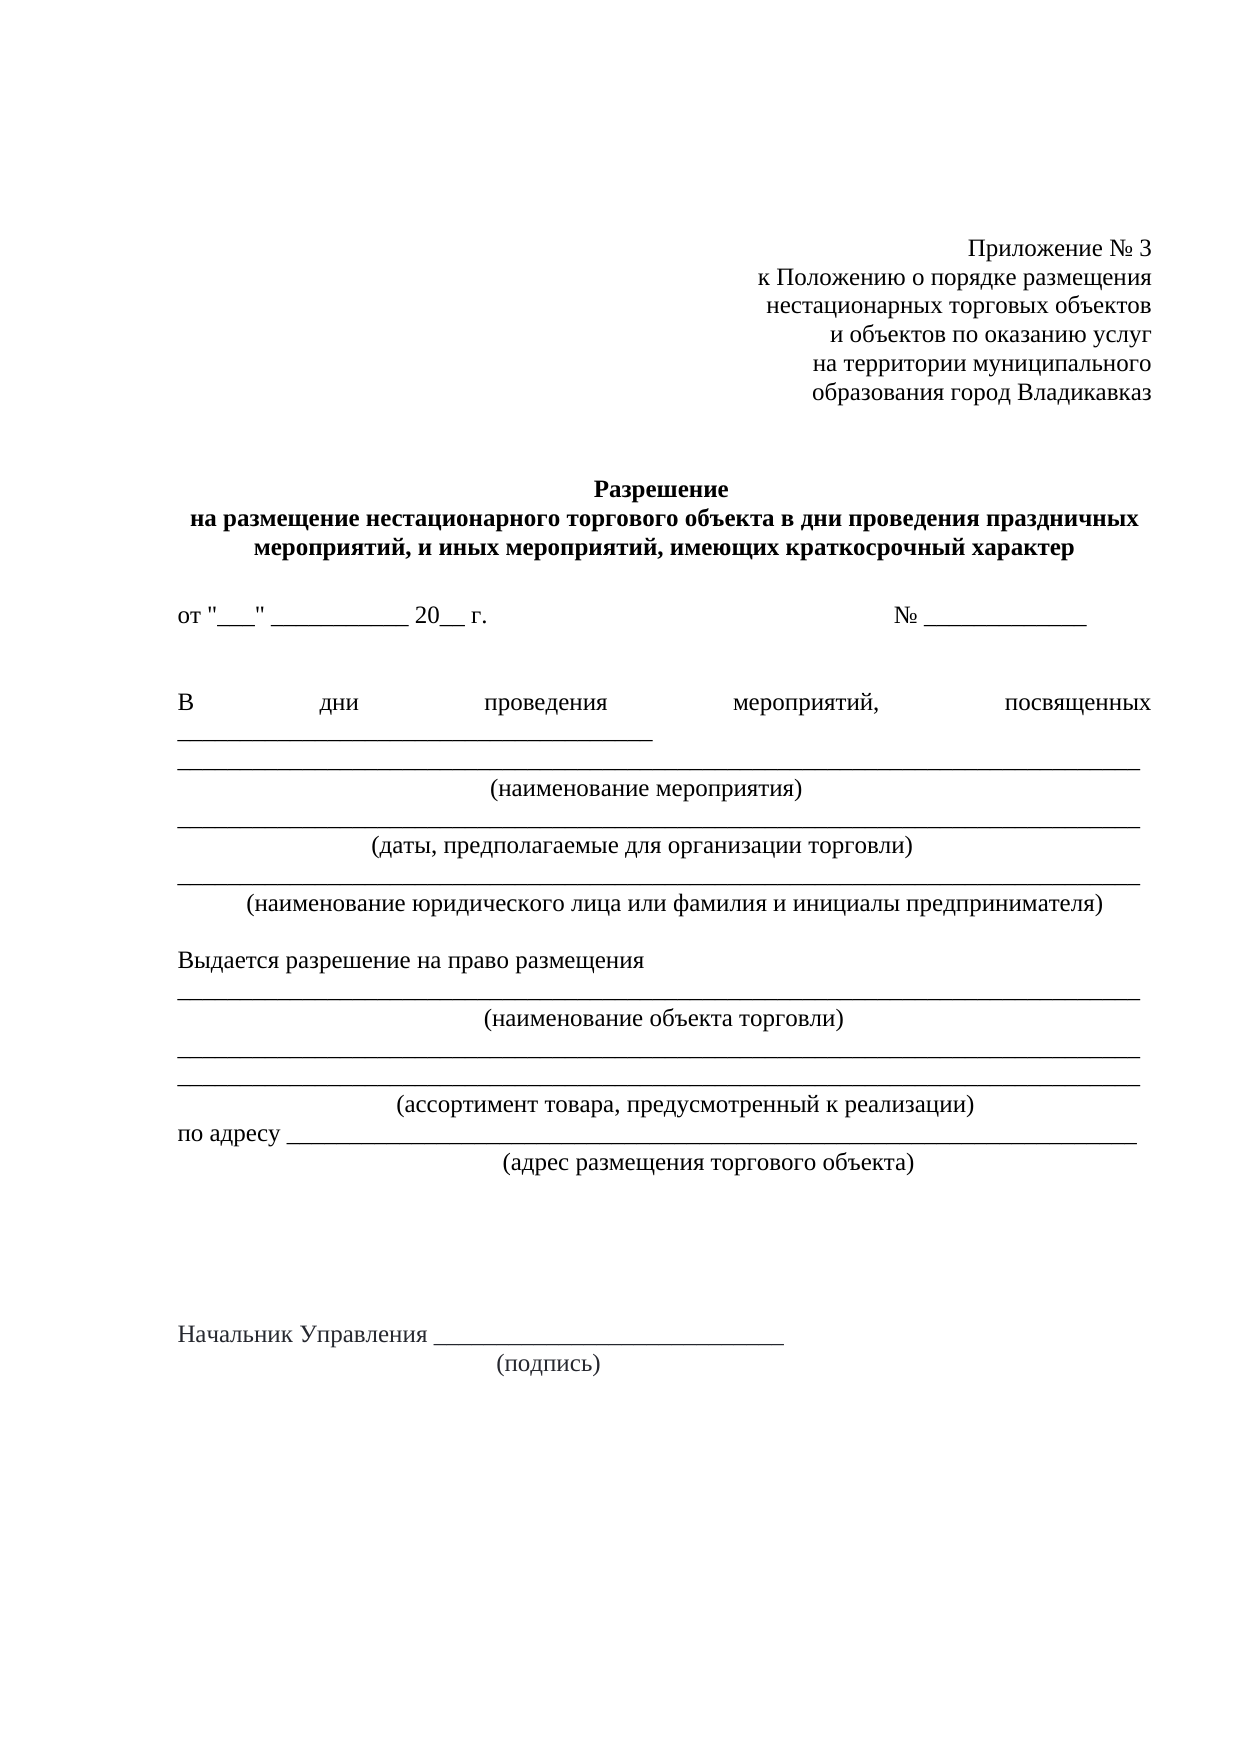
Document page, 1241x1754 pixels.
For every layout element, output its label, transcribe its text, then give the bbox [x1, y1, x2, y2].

text (даты, предполагаемые для организации торговли) [177, 831, 1152, 859]
text по адресу ____________________________________________________________________ [177, 1118, 1152, 1147]
text _____________________________________________________________________________ [177, 1061, 1152, 1089]
text _____________________________________________________________________________ [177, 859, 1152, 888]
text Разрешение на размещение нестационарного торгового объекта в дни проведения праздничных мероприятий, и иных мероприятий, имеющих краткосрочный характер [177, 474, 1152, 561]
text и объектов по оказанию услуг [177, 319, 1152, 348]
text _____________________________________________________________________________ [177, 974, 1152, 1003]
text (подпись) [177, 1348, 1152, 1377]
text Начальник Управления ____________________________ [177, 1319, 1152, 1348]
text образования город Владикавказ [177, 377, 1152, 406]
text Приложение № 3 [177, 233, 1152, 262]
text от "___" ___________ 20__ г. № _____________ [177, 601, 1152, 629]
text (наименование мероприятия) [177, 773, 1152, 802]
text к Положению о порядке размещения [177, 262, 1152, 291]
text на территории муниципального [177, 348, 1152, 377]
text _____________________________________________________________________________ [177, 1032, 1152, 1061]
text _____________________________________________________________________________ [177, 802, 1152, 831]
text _____________________________________________________________________________ [177, 744, 1152, 773]
text (адрес размещения торгового объекта) [177, 1147, 1152, 1176]
text нестационарных торговых объектов [177, 291, 1152, 319]
text (наименование юридического лица или фамилия и инициалы предпринимателя) [177, 888, 1152, 917]
text В дни проведения мероприятий, посвященных ______________________________________ [177, 687, 1152, 744]
text Выдается разрешение на право размещения [177, 946, 1152, 974]
text (ассортимент товара, предусмотренный к реализации) [177, 1089, 1152, 1118]
text (наименование объекта торговли) [177, 1003, 1152, 1032]
